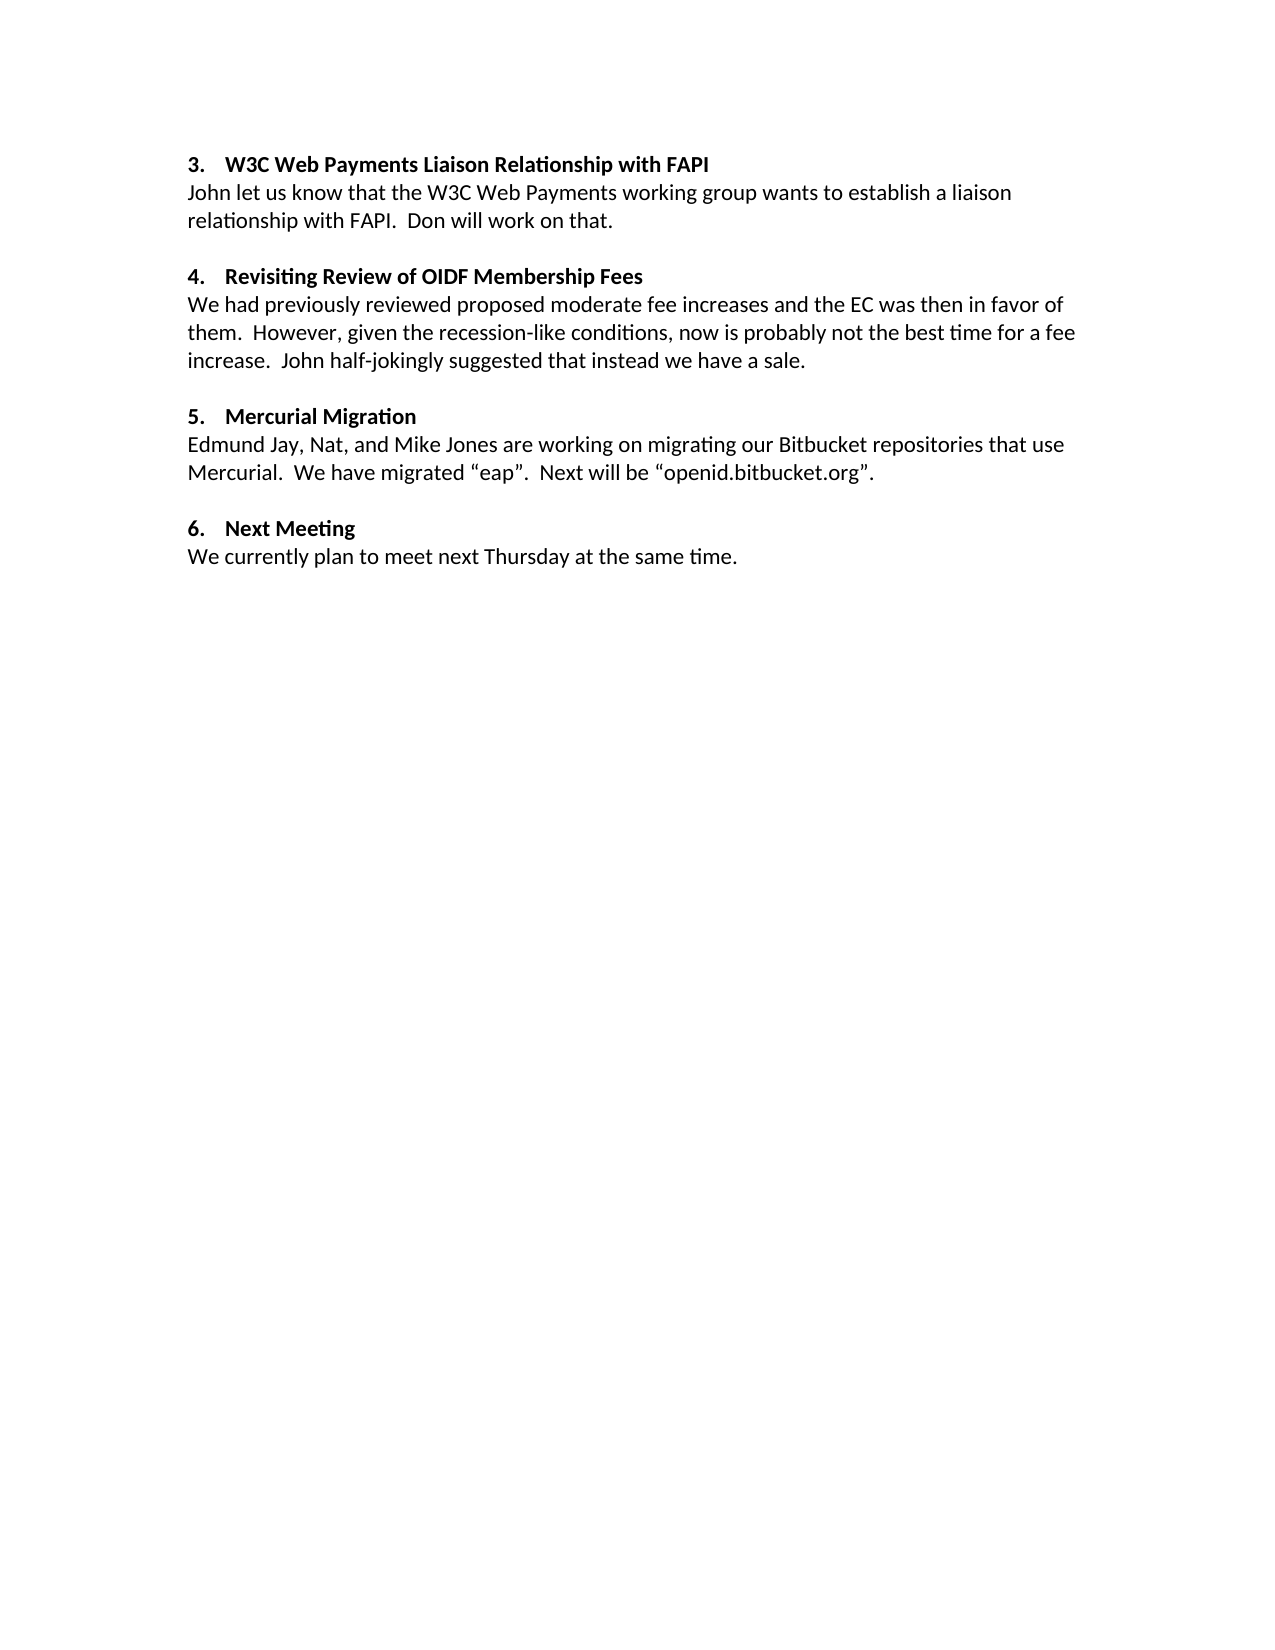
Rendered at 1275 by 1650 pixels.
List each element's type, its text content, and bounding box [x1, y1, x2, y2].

text Edmund Jay, Nat, and Mike Jones are working on migrating our Bitbucket repositories that use Mercurial. We have migrated “eap”. Next will be “openid.bitbucket.org”. [187, 430, 1087, 486]
list Revisiting Review of OIDF Membership Fees [187, 262, 1087, 290]
list Next Meeting [187, 514, 1087, 542]
text We currently plan to meet next Thursday at the same time. [187, 542, 1087, 570]
list Mercurial Migration [187, 402, 1087, 430]
list W3C Web Payments Liaison Relationship with FAPI [187, 150, 1087, 178]
text John let us know that the W3C Web Payments working group wants to establish a liaison relationship with FAPI. Don will work on that. [187, 178, 1087, 234]
text We had previously reviewed proposed moderate fee increases and the EC was then in favor of them. However, given the recession-like conditions, now is probably not the best time for a fee increase. John half-jokingly suggested that instead we have a sale. [187, 290, 1087, 374]
